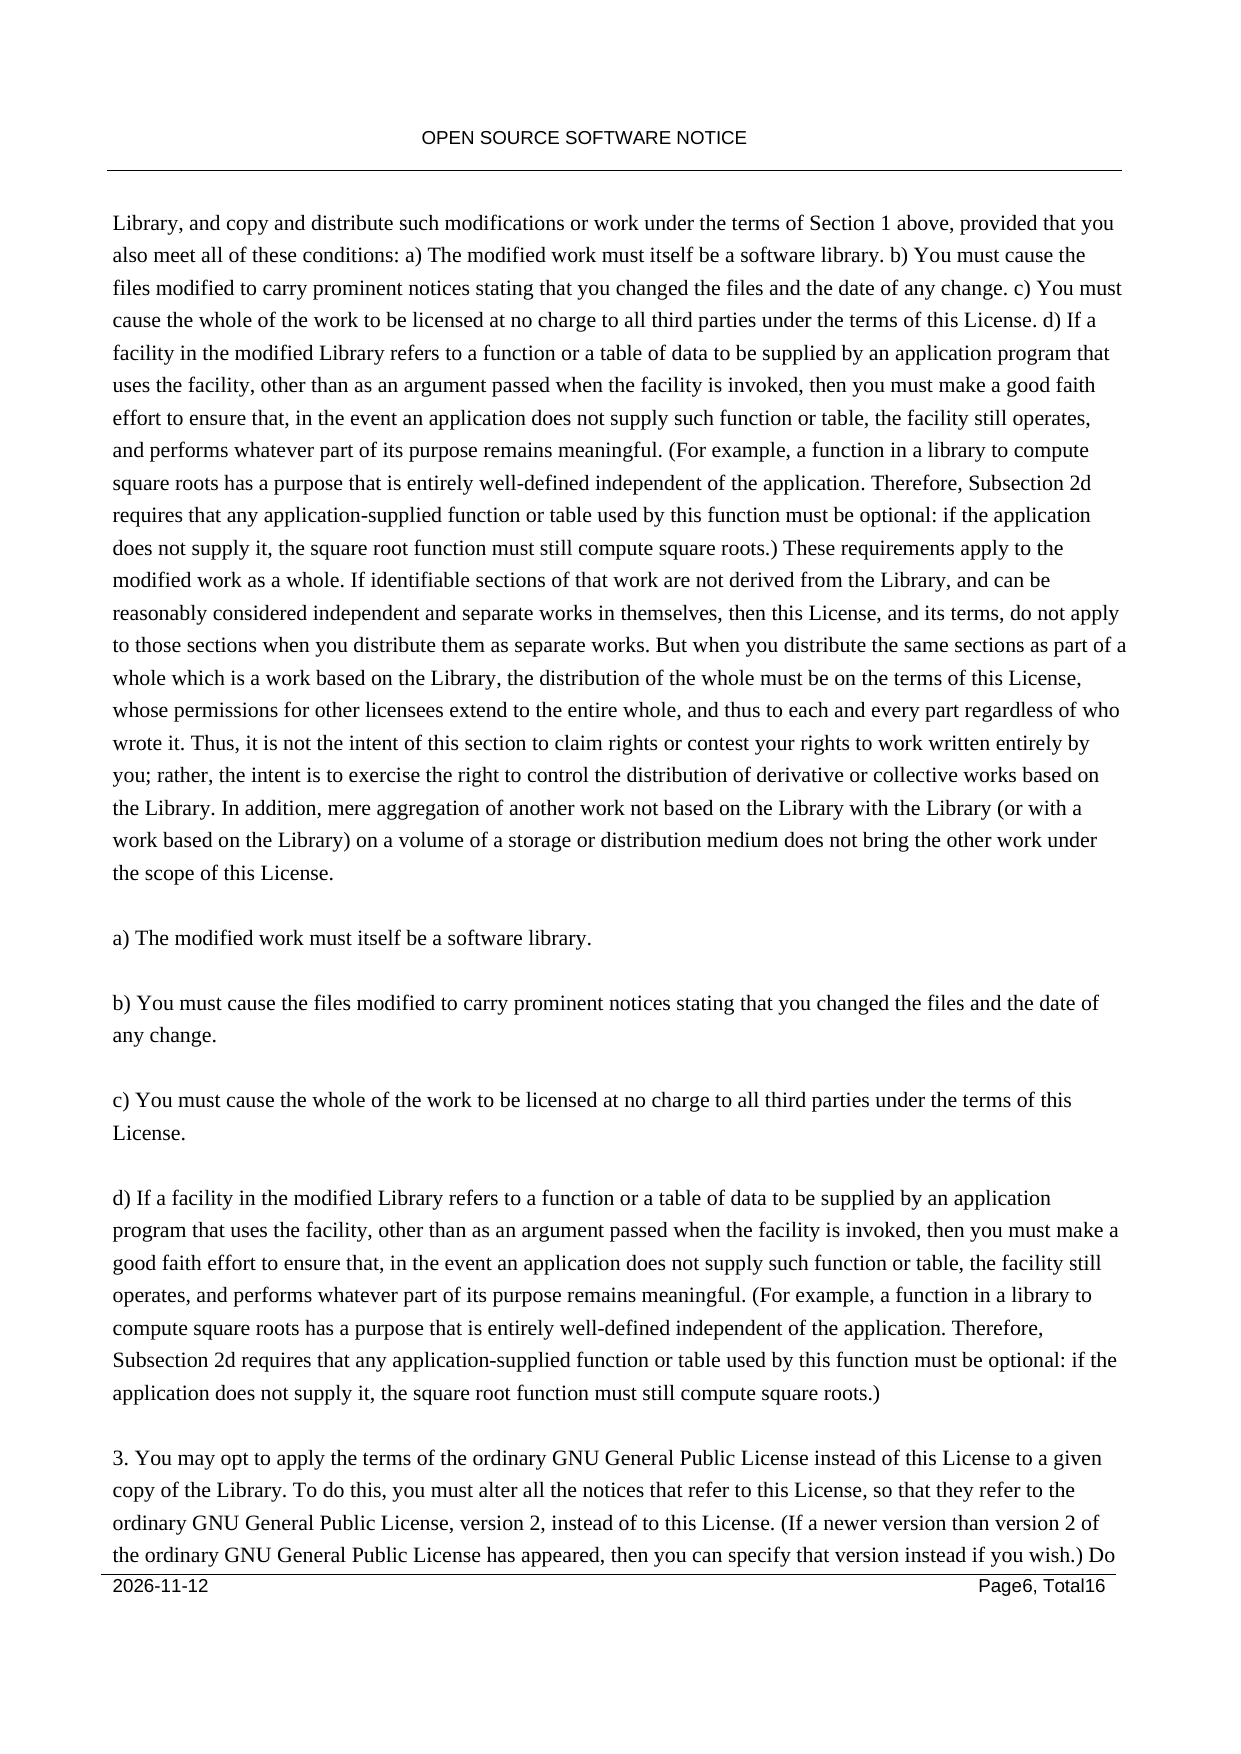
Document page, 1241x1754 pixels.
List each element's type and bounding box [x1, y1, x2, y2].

text [112, 206, 1128, 1571]
